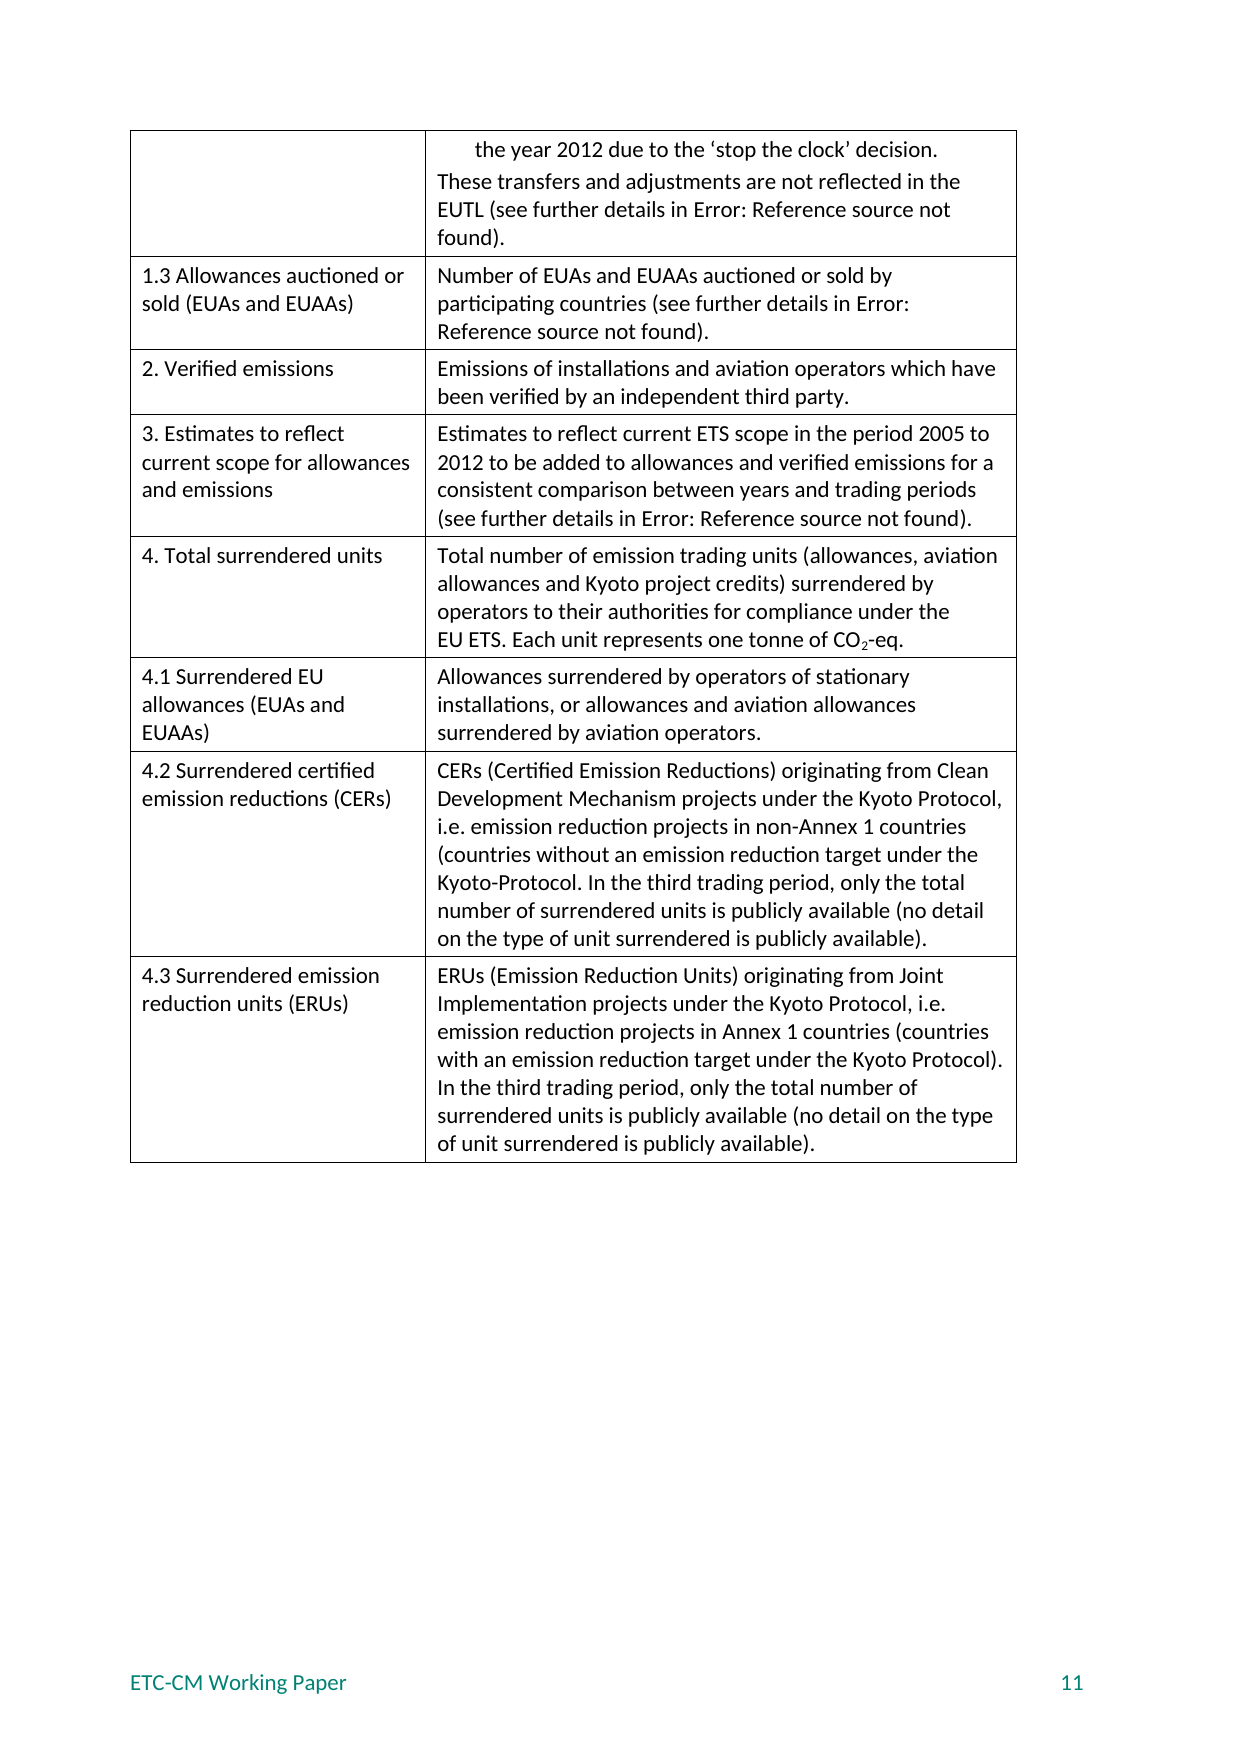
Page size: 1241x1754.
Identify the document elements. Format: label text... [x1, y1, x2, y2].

table_cell CERs (Certified Emission Reductions) originating from Clean Development Mechanism projects under the Kyoto Protocol, i.e. emission reduction projects in non-Annex 1 countries (countries without an emission reduction target under the Kyoto-Protocol. In the third trading period, only the total number of surrendered units is publicly available (no detail on the type of unit surrendered is publicly available). [426, 752, 1016, 956]
table_cell Allowances surrendered by operators of stationary installations, or allowances and aviation allowances surrendered by aviation operators. [426, 658, 1016, 751]
table_cell 1.3 Allowances auctioned or sold (EUAs and EUAAs) [131, 257, 425, 349]
table_cell 4.1 Surrendered EU allowances (EUAs and EUAAs) [131, 658, 425, 751]
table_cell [426, 131, 1016, 256]
table_cell 4.3 Surrendered emission reduction units (ERUs) [131, 957, 425, 1162]
table_cell 3. Estimates to reflect current scope for allowances and emissions [131, 415, 425, 536]
table_cell Total number of emission trading units (allowances, aviation allowances and Kyoto project credits) surrendered by operators to their authorities for compliance under the EU ETS. Each unit represents one tonne of CO2-eq. [426, 537, 1016, 657]
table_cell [131, 131, 425, 256]
table_cell 4.2 Surrendered certified emission reductions (CERs) [131, 752, 425, 956]
table_cell Emissions of installations and aviation operators which have been verified by an independent third party. [426, 350, 1016, 414]
table_cell 4. Total surrendered units [131, 537, 425, 657]
table_cell 2. Verified emissions [131, 350, 425, 414]
table_cell ERUs (Emission Reduction Units) originating from Joint Implementation projects under the Kyoto Protocol, i.e. emission reduction projects in Annex 1 countries (countries with an emission reduction target under the Kyoto Protocol). In the third trading period, only the total number of surrendered units is publicly available (no detail on the type of unit surrendered is publicly available). [426, 957, 1016, 1162]
